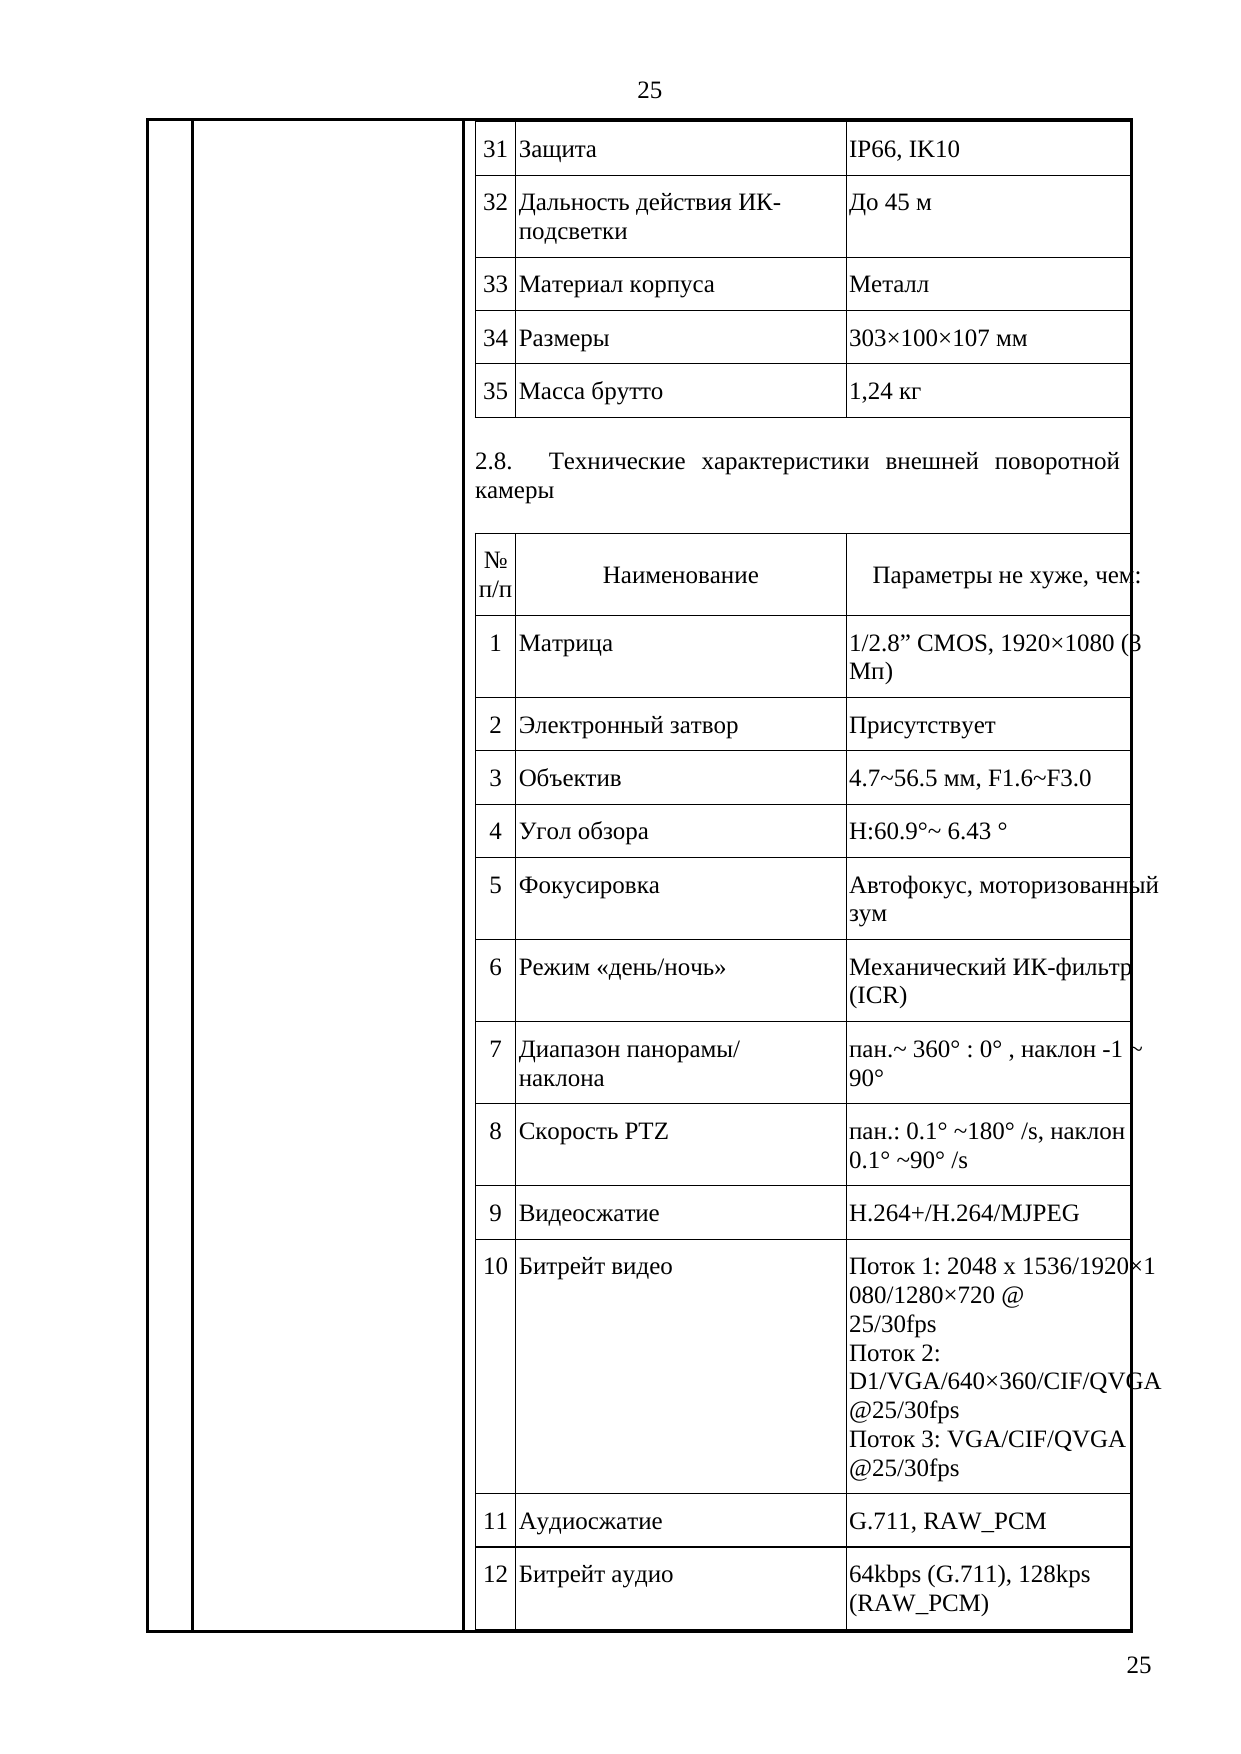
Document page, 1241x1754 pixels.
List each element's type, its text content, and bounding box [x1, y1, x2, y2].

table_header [194, 121, 462, 1629]
table_header [149, 121, 191, 1629]
